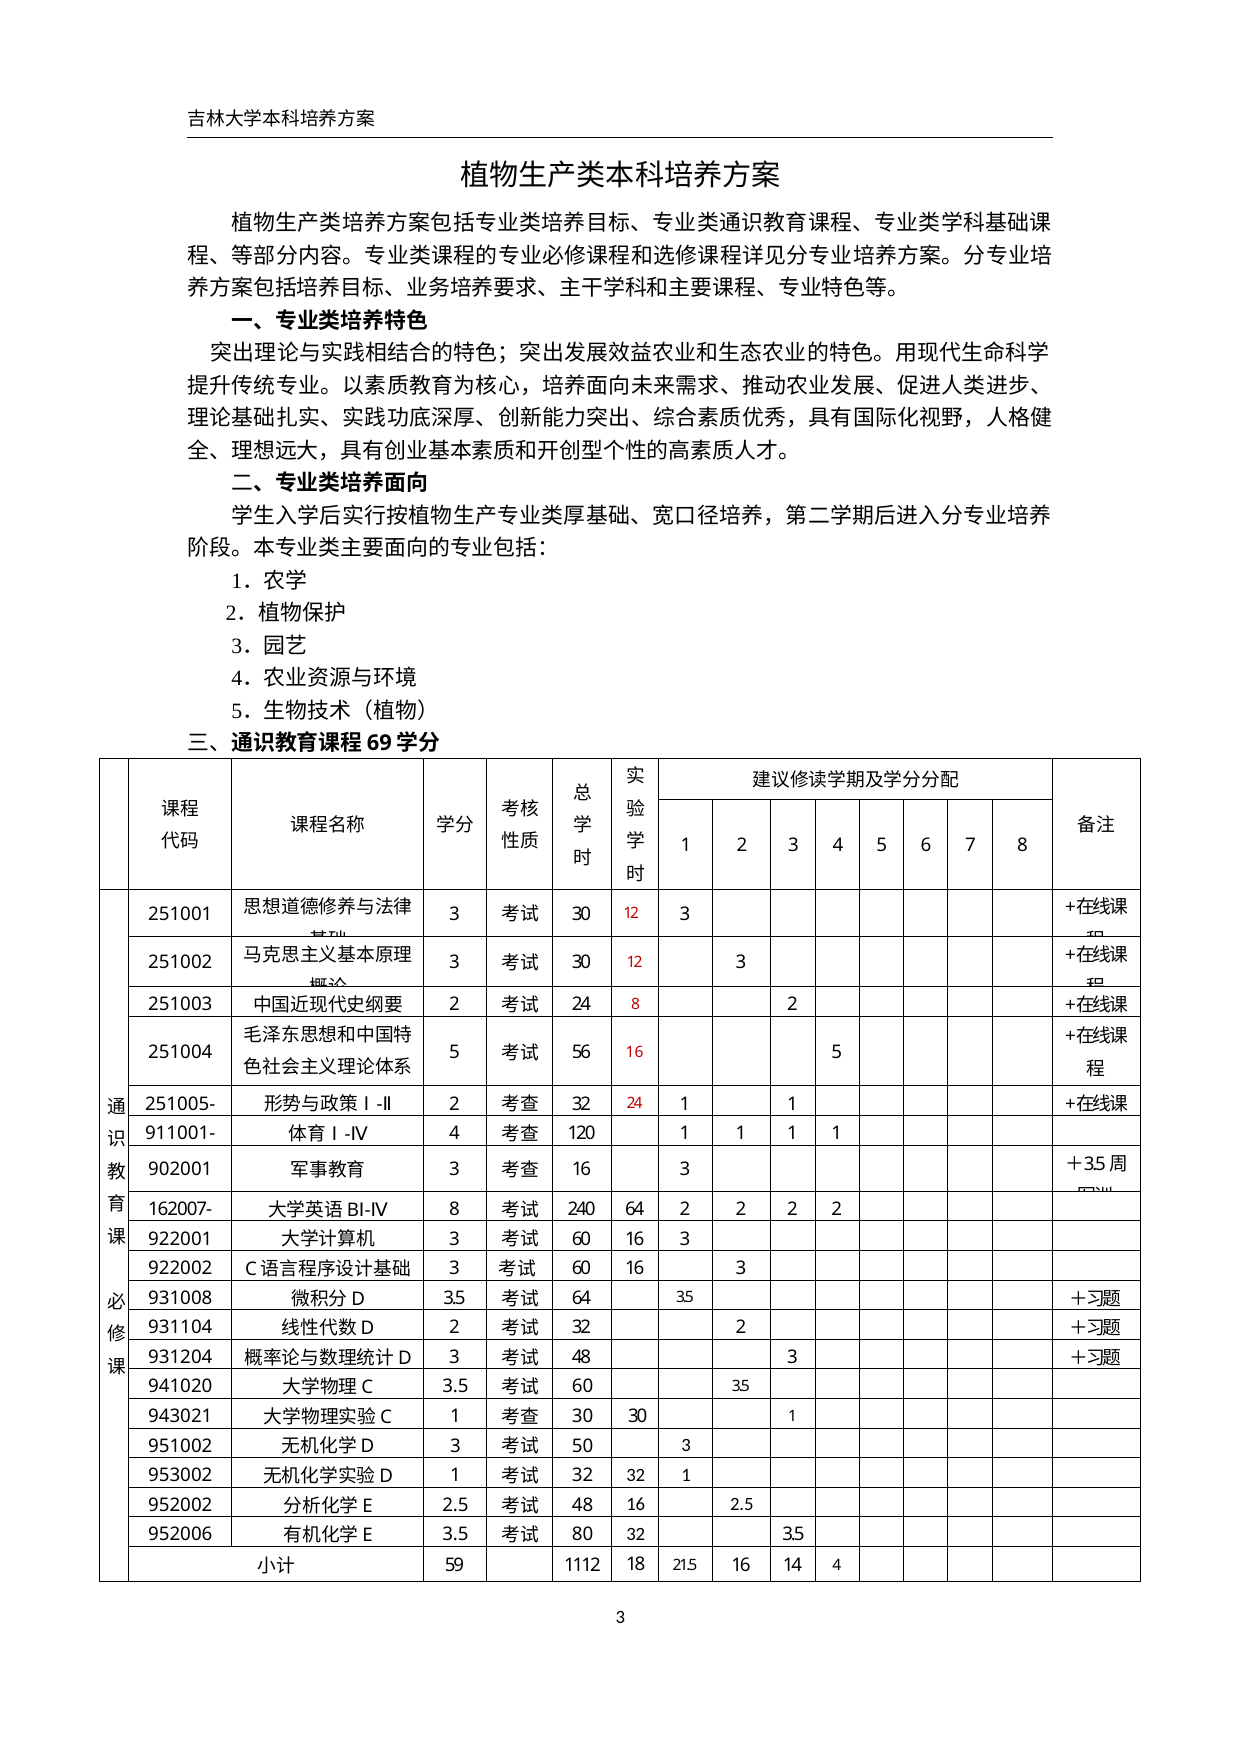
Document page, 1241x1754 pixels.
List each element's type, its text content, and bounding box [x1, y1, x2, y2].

table_cell 考试 [487, 1488, 552, 1516]
table_cell 24 [553, 987, 611, 1016]
table_cell [948, 1340, 992, 1368]
table_cell [713, 1429, 770, 1457]
table_cell 2.5 [424, 1488, 486, 1516]
text 1．农学 [187, 562, 1053, 595]
table_cell [771, 1458, 815, 1487]
table_cell 2 [816, 1192, 859, 1220]
table_cell [487, 1547, 552, 1581]
table_cell [771, 937, 815, 986]
table_cell [993, 1017, 1052, 1085]
table_cell [1053, 1488, 1140, 1516]
table_cell 8 [612, 987, 658, 1016]
table_cell 3 [424, 1146, 486, 1191]
table_cell [904, 1429, 947, 1457]
table_cell 考试 [487, 1340, 552, 1368]
table_header 课程 代码 [129, 759, 231, 888]
table_cell 考试 [487, 1251, 552, 1279]
table_cell 考试 [487, 890, 552, 936]
table_header 学分 [424, 759, 486, 888]
table_cell 3 [424, 890, 486, 936]
table_cell [860, 987, 903, 1016]
table_cell 16 [553, 1146, 611, 1191]
table_cell 3 [424, 1221, 486, 1250]
table_cell [771, 890, 815, 936]
text 一、专业类培养特色 [187, 302, 1053, 335]
table_cell 1 [659, 1086, 712, 1115]
table_cell [860, 1517, 903, 1546]
text 5．生物技术（植物） [187, 692, 1053, 725]
table_cell 64 [553, 1281, 611, 1309]
table_cell 1 [659, 1458, 712, 1487]
table_cell 911001-4 [129, 1116, 231, 1144]
table_cell [816, 890, 859, 936]
table_cell [993, 1221, 1052, 1250]
table_header 课程名称 [232, 759, 423, 888]
table_cell 考试 [487, 1192, 552, 1220]
table_cell [612, 1281, 658, 1309]
table_cell 大学计算机 [232, 1221, 423, 1250]
table_cell 3 [659, 1221, 712, 1250]
table_cell 无机化学D [232, 1429, 423, 1457]
table_cell [771, 1488, 815, 1516]
table_cell 32 [553, 1310, 611, 1339]
table_cell 考试 [487, 1369, 552, 1398]
table_header 建议修读学期及学分分配 [659, 759, 1052, 798]
table_cell [904, 1017, 947, 1085]
table_cell [771, 1146, 815, 1191]
table_cell 有机化学E [232, 1517, 423, 1546]
table_cell [612, 1429, 658, 1457]
table_cell [993, 1369, 1052, 1398]
table_cell 8 [993, 800, 1052, 888]
table_cell 考试 [487, 1221, 552, 1250]
table_cell [904, 1281, 947, 1309]
table_cell 1 [771, 1399, 815, 1427]
table_cell [713, 1281, 770, 1309]
table_cell [771, 1251, 815, 1279]
table_cell 48 [553, 1340, 611, 1368]
table_cell 2 [424, 987, 486, 1016]
table_cell [1053, 1369, 1140, 1398]
table_cell 考查 [487, 1146, 552, 1191]
table_cell 考试 [487, 1281, 552, 1309]
table_cell 2 [771, 987, 815, 1016]
table_cell [904, 937, 947, 986]
table_cell [948, 1517, 992, 1546]
table_cell [816, 1429, 859, 1457]
table_cell 80 [553, 1517, 611, 1546]
table_cell 32 [553, 1458, 611, 1487]
table_cell 21.5 [659, 1547, 712, 1581]
table_cell 120 [553, 1116, 611, 1144]
table_cell [993, 1517, 1052, 1546]
table_cell [860, 1369, 903, 1398]
table_cell 8 [424, 1192, 486, 1220]
table_cell 考试 [487, 1458, 552, 1487]
table_cell 251005-6 [129, 1086, 231, 1115]
table_cell 32 [612, 1517, 658, 1546]
table_cell 240 [553, 1192, 611, 1220]
table_cell 30 [553, 890, 611, 936]
table_cell [993, 1251, 1052, 1279]
table_cell [771, 1221, 815, 1250]
table_cell 3 [659, 890, 712, 936]
table_cell 3 [659, 1429, 712, 1457]
table_cell +在线课程 [1053, 890, 1140, 936]
table_cell 5 [816, 1017, 859, 1085]
table_cell 1112 [553, 1547, 611, 1581]
table_cell [612, 1310, 658, 1339]
table_cell [860, 1310, 903, 1339]
table_cell 3 [713, 937, 770, 986]
table_cell [904, 1517, 947, 1546]
table_cell [713, 1517, 770, 1546]
table_cell +在线课程 [1053, 937, 1140, 986]
table_cell [948, 1116, 992, 1144]
table_cell 251004 [129, 1017, 231, 1085]
text 植物生产类本科培养方案 [187, 140, 1053, 205]
table_cell 马克思主义基本原理概论 [232, 937, 423, 986]
table_cell [612, 1116, 658, 1144]
table_cell 5 [860, 800, 903, 888]
table_cell [1053, 1116, 1140, 1144]
table_cell 考试 [487, 937, 552, 986]
table_cell 1 [424, 1458, 486, 1487]
table_cell 形势与政策Ⅰ-Ⅱ [232, 1086, 423, 1115]
table_cell [993, 1340, 1052, 1368]
table_cell [1053, 1429, 1140, 1457]
table_cell [904, 1458, 947, 1487]
table_cell [860, 890, 903, 936]
table_cell [904, 987, 947, 1016]
table_cell 14 [771, 1547, 815, 1581]
table_cell 大学物理实验C [232, 1399, 423, 1427]
table_cell 3 [713, 1251, 770, 1279]
table_cell [860, 1281, 903, 1309]
table_cell 1 [713, 1116, 770, 1144]
table_cell 7 [948, 800, 992, 888]
table_cell [659, 1017, 712, 1085]
table_cell [948, 1281, 992, 1309]
table_cell [816, 937, 859, 986]
table_cell 考试 [487, 1517, 552, 1546]
table_cell [860, 1086, 903, 1115]
table_cell 32 [612, 1458, 658, 1487]
text 2．植物保护 [187, 595, 1053, 627]
table_cell [771, 1310, 815, 1339]
table_cell [860, 1146, 903, 1191]
table_cell [816, 987, 859, 1016]
table_cell [904, 890, 947, 936]
table_cell [904, 1488, 947, 1516]
table_cell 943021 [129, 1399, 231, 1427]
table_cell [948, 1399, 992, 1427]
table_cell 251001 [129, 890, 231, 936]
table_cell [904, 1547, 947, 1581]
table_cell 951002 [129, 1429, 231, 1457]
table_cell [904, 1146, 947, 1191]
table_header 考核性质 [487, 759, 552, 888]
table_cell [860, 1017, 903, 1085]
table_cell [860, 937, 903, 986]
table_cell 30 [553, 1399, 611, 1427]
table_cell 16 [612, 1488, 658, 1516]
table_cell [948, 1017, 992, 1085]
table_cell 59 [424, 1547, 486, 1581]
table_cell ＋习题16 [1053, 1340, 1140, 1368]
table_cell [904, 1340, 947, 1368]
table_cell [816, 1086, 859, 1115]
table_cell [816, 1251, 859, 1279]
table_cell [771, 1281, 815, 1309]
table_cell [948, 1429, 992, 1457]
table_cell [659, 1517, 712, 1546]
table_cell 24 [612, 1086, 658, 1115]
table_cell 2 [659, 1192, 712, 1220]
table_cell 大学英语BⅠ-Ⅳ [232, 1192, 423, 1220]
table_cell [993, 1281, 1052, 1309]
table_cell 16 [713, 1547, 770, 1581]
table_cell [816, 1146, 859, 1191]
table_cell 60 [553, 1369, 611, 1398]
table_cell 考查 [487, 1086, 552, 1115]
table_cell [948, 1369, 992, 1398]
table_cell [993, 890, 1052, 936]
table_cell [904, 1116, 947, 1144]
table_cell [1053, 1251, 1140, 1279]
table_cell 中国近现代史纲要 [232, 987, 423, 1016]
table_cell [612, 1340, 658, 1368]
table_cell [1053, 1547, 1140, 1581]
table_cell [904, 1086, 947, 1115]
table_cell 931104 [129, 1310, 231, 1339]
table_cell [860, 1116, 903, 1144]
table_cell 考查 [487, 1116, 552, 1144]
table_cell 12 [612, 890, 658, 936]
table_cell 3 [424, 1251, 486, 1279]
text 学生入学后实行按植物生产专业类厚基础、宽口径培养，第二学期后进入分专业培养阶段。本专业类主要面向的专业包括： [187, 497, 1053, 562]
table_cell [904, 1221, 947, 1250]
table_cell [659, 1399, 712, 1427]
table_cell 16 [612, 1251, 658, 1279]
text 3．园艺 [187, 627, 1053, 660]
table_cell 毛泽东思想和中国特色社会主义理论体系概论 [232, 1017, 423, 1085]
table_cell 48 [553, 1488, 611, 1516]
table_cell [948, 1310, 992, 1339]
table_cell [993, 1116, 1052, 1144]
table_cell 3 [424, 1340, 486, 1368]
table_cell 16 [612, 1221, 658, 1250]
table_cell [993, 1310, 1052, 1339]
table_cell [816, 1221, 859, 1250]
table_cell 941020 [129, 1369, 231, 1398]
table_cell [948, 987, 992, 1016]
table_cell [816, 1488, 859, 1516]
table_cell [860, 1221, 903, 1250]
table_cell 小计 [129, 1547, 423, 1581]
table_cell 931204 [129, 1340, 231, 1368]
table_cell [713, 1086, 770, 1115]
table_cell ＋3.5周军训 [1053, 1146, 1140, 1191]
text 二、专业类培养面向 [187, 465, 1053, 497]
table_cell [771, 1017, 815, 1085]
table_cell 30 [553, 937, 611, 986]
table_cell 考试 [487, 1429, 552, 1457]
table_cell 902001 [129, 1146, 231, 1191]
table_cell [1053, 1192, 1140, 1220]
table_cell 30 [612, 1399, 658, 1427]
table_cell [904, 1399, 947, 1427]
table_cell 分析化学E [232, 1488, 423, 1516]
table_cell 952006 [129, 1517, 231, 1546]
table_cell [612, 1146, 658, 1191]
table_cell 5 [424, 1017, 486, 1085]
table_cell [860, 1251, 903, 1279]
table_cell [713, 1221, 770, 1250]
table_cell [993, 1146, 1052, 1191]
table_cell 64 [612, 1192, 658, 1220]
table_cell 1 [771, 1116, 815, 1144]
table_cell [993, 987, 1052, 1016]
table_header 备注 [1053, 759, 1140, 888]
table_cell [771, 1429, 815, 1457]
table_cell +在线课程 [1053, 1086, 1140, 1115]
table_cell [904, 1192, 947, 1220]
table_cell +在线课程 [1053, 1017, 1140, 1085]
table_cell 56 [553, 1017, 611, 1085]
table_cell 3 [424, 937, 486, 986]
table_cell [659, 987, 712, 1016]
table_cell C语言程序设计基础 [232, 1251, 423, 1279]
table_cell 3 [659, 1146, 712, 1191]
table_cell 16 [612, 1017, 658, 1085]
table_cell 50 [553, 1429, 611, 1457]
table_cell [860, 1340, 903, 1368]
table_header 课程性质 [100, 759, 128, 888]
table_cell 4 [816, 1547, 859, 1581]
table_cell [860, 1458, 903, 1487]
table_cell [713, 987, 770, 1016]
table_cell 184 [612, 1547, 658, 1581]
table_cell [659, 1310, 712, 1339]
table_cell [1053, 1458, 1140, 1487]
table_cell 2 [713, 1192, 770, 1220]
table_cell [612, 1369, 658, 1398]
table_cell [993, 1399, 1052, 1427]
table_cell 3.5 [713, 1369, 770, 1398]
table_cell [860, 1192, 903, 1220]
table_cell 2 [771, 1192, 815, 1220]
table_cell 3.5 [659, 1281, 712, 1309]
table_cell [993, 937, 1052, 986]
table_cell [948, 1086, 992, 1115]
table_cell [860, 1399, 903, 1427]
table_cell +在线课程 [1053, 987, 1140, 1016]
table_cell 922001 [129, 1221, 231, 1250]
table_cell [993, 1429, 1052, 1457]
table_cell [659, 937, 712, 986]
table_cell 考试 [487, 1017, 552, 1085]
table_cell 3.5 [424, 1281, 486, 1309]
table_cell [659, 1340, 712, 1368]
table_cell 1 [659, 800, 712, 888]
table_cell 1 [659, 1116, 712, 1144]
table_cell [816, 1458, 859, 1487]
table_cell [1053, 1221, 1140, 1250]
table_cell [816, 1340, 859, 1368]
table_cell 3.5 [771, 1517, 815, 1546]
table_cell 体育Ⅰ-Ⅳ [232, 1116, 423, 1144]
text 三、通识教育课程69学分 [187, 725, 1053, 757]
table_cell [771, 1369, 815, 1398]
table_cell 1 [816, 1116, 859, 1144]
table_cell [860, 1429, 903, 1457]
table_cell [993, 1458, 1052, 1487]
table_cell 思想道德修养与法律基础 [232, 890, 423, 936]
table_header 总学时 [553, 759, 611, 888]
table_cell 12 [612, 937, 658, 986]
table_cell 3.5 [424, 1369, 486, 1398]
table_cell [948, 1488, 992, 1516]
table_cell [816, 1517, 859, 1546]
table_cell 953002 [129, 1458, 231, 1487]
table_cell [713, 1017, 770, 1085]
table_cell 32 [553, 1086, 611, 1115]
table_cell [713, 1340, 770, 1368]
table_cell 通识教育课 必修课 [100, 890, 128, 1581]
table_cell 60 [553, 1251, 611, 1279]
table_cell 4 [424, 1116, 486, 1144]
table_cell 2 [424, 1086, 486, 1115]
table_cell 2.5 [713, 1488, 770, 1516]
table_cell 60 [553, 1221, 611, 1250]
table_cell 931008 [129, 1281, 231, 1309]
table_cell [1053, 1399, 1140, 1427]
table_cell [816, 1399, 859, 1427]
table_cell [904, 1251, 947, 1279]
table_cell 2 [713, 800, 770, 888]
table_cell 251002 [129, 937, 231, 986]
table_cell 3 [771, 800, 815, 888]
text 4．农业资源与环境 [187, 660, 1053, 692]
table_cell [816, 1310, 859, 1339]
table_cell 考试 [487, 1310, 552, 1339]
table_cell 1 [771, 1086, 815, 1115]
table_cell [713, 1399, 770, 1427]
table_cell [948, 1221, 992, 1250]
text 突出理论与实践相结合的特色；突出发展效益农业和生态农业的特色。用现代生命科学提升传统专业。以素质教育为核心，培养面向未来需求、推动农业发展、促进人类进步、理论基础扎实、实践功底深厚、创新能力突出、综合素质优秀，具有国际化视野，人格健全、理想远大，具有创业基本素质和开创型个性的高素质人才。 [187, 335, 1053, 465]
table_cell [659, 1488, 712, 1516]
table_cell [948, 937, 992, 986]
table_cell 3 [771, 1340, 815, 1368]
table_cell 2 [713, 1310, 770, 1339]
table_cell [993, 1086, 1052, 1115]
table_cell 162007-10 [129, 1192, 231, 1220]
table_cell [993, 1547, 1052, 1581]
table_cell [948, 1547, 992, 1581]
table_cell 922002 [129, 1251, 231, 1279]
table_cell 无机化学实验D [232, 1458, 423, 1487]
table_cell 考查 [487, 1399, 552, 1427]
table_cell 大学物理C [232, 1369, 423, 1398]
table_cell [659, 1251, 712, 1279]
table_cell [948, 1251, 992, 1279]
table_cell 线性代数D [232, 1310, 423, 1339]
table_cell [713, 890, 770, 936]
table_cell 微积分D [232, 1281, 423, 1309]
table_cell [904, 1369, 947, 1398]
table_cell 6 [904, 800, 947, 888]
table_cell 考试 [487, 987, 552, 1016]
table_cell 952002 [129, 1488, 231, 1516]
table_cell 2 [424, 1310, 486, 1339]
table_cell [904, 1310, 947, 1339]
table_cell [816, 1369, 859, 1398]
table_cell ＋习题16 [1053, 1281, 1140, 1309]
table_cell 概率论与数理统计D [232, 1340, 423, 1368]
table_cell [948, 1146, 992, 1191]
table_cell [993, 1192, 1052, 1220]
table_cell [659, 1369, 712, 1398]
table_cell [948, 1458, 992, 1487]
table_cell 3 [424, 1429, 486, 1457]
table_cell 1 [424, 1399, 486, 1427]
text 植物生产类培养方案包括专业类培养目标、专业类通识教育课程、专业类学科基础课程、等部分内容。专业类课程的专业必修课程和选修课程详见分专业培养方案。分专业培养方案包括培养目标、业务培养要求、主干学科和主要课程、专业特色等。 [187, 205, 1053, 302]
table_cell 4 [816, 800, 859, 888]
table_cell [713, 1458, 770, 1487]
table_cell [860, 1547, 903, 1581]
table_cell 251003 [129, 987, 231, 1016]
table_cell [860, 1488, 903, 1516]
table_cell [948, 890, 992, 936]
table_cell [816, 1281, 859, 1309]
table_cell [948, 1192, 992, 1220]
table_header 实 验 学 时 [612, 759, 658, 888]
table_cell [993, 1488, 1052, 1516]
table_cell 3.5 [424, 1517, 486, 1546]
table_cell ＋习题10 [1053, 1310, 1140, 1339]
table_cell [713, 1146, 770, 1191]
table_cell 军事教育 [232, 1146, 423, 1191]
table_cell [1053, 1517, 1140, 1546]
